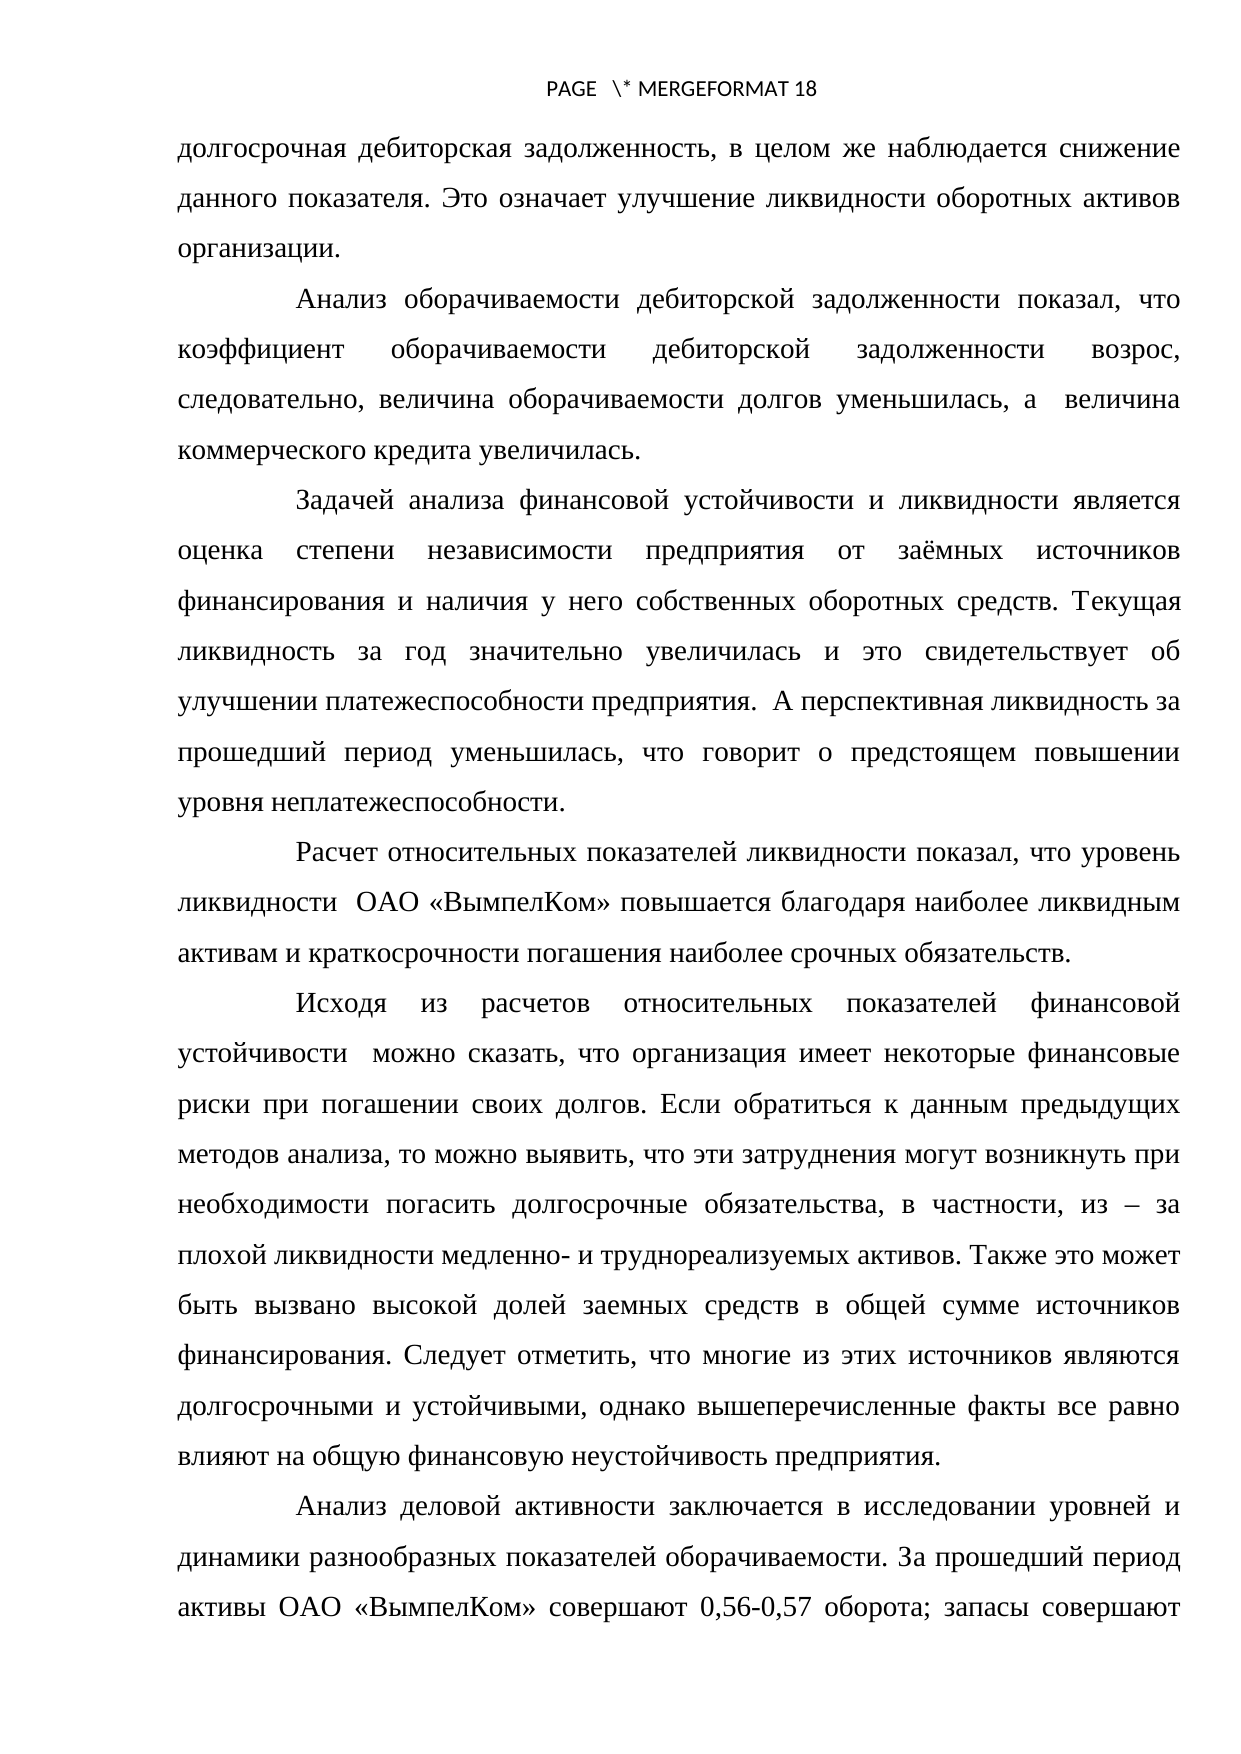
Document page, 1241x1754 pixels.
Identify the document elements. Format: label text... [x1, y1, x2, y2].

text Анализ оборачиваемости дебиторской задолженности показал, что коэффициент оборачиваемости дебиторской задолженности возрос, следовательно, величина оборачиваемости долгов уменьшилась, а величина коммерческого кредита увеличилась. [177, 281, 1181, 465]
text Расчет относительных показателей ликвидности показал, что уровень ликвидности ОАО «ВымпелКом» повышается благодаря наиболее ликвидным активам и краткосрочности погашения наиболее срочных обязательств. [177, 834, 1181, 968]
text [177, 130, 1181, 264]
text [177, 1488, 1181, 1622]
text Исходя из расчетов относительных показателей финансовой устойчивости можно сказать, что организация имеет некоторые финансовые риски при погашении своих долгов. Если обратиться к данным предыдущих методов анализа, то можно выявить, что эти затруднения могут возникнуть при необходимости погасить долгосрочные обязательства, в частности, из – за плохой ликвидности медленно- и труднореализуемых активов. Также это может быть вызвано высокой долей заемных средств в общей сумме источников финансирования. Следует отметить, что многие из этих источников являются долгосрочными и устойчивыми, однако вышеперечисленные факты все равно влияют на общую финансовую неустойчивость предприятия. [177, 985, 1181, 1472]
text Задачей анализа финансовой устойчивости и ликвидности является оценка степени независимости предприятия от заёмных источников финансирования и наличия у него собственных оборотных средств. Текущая ликвидность за год значительно увеличилась и это свидетельствует об улучшении платежеспособности предприятия. А перспективная ликвидность за прошедший период уменьшилась, что говорит о предстоящем повышении уровня неплатежеспособности. [177, 482, 1181, 817]
